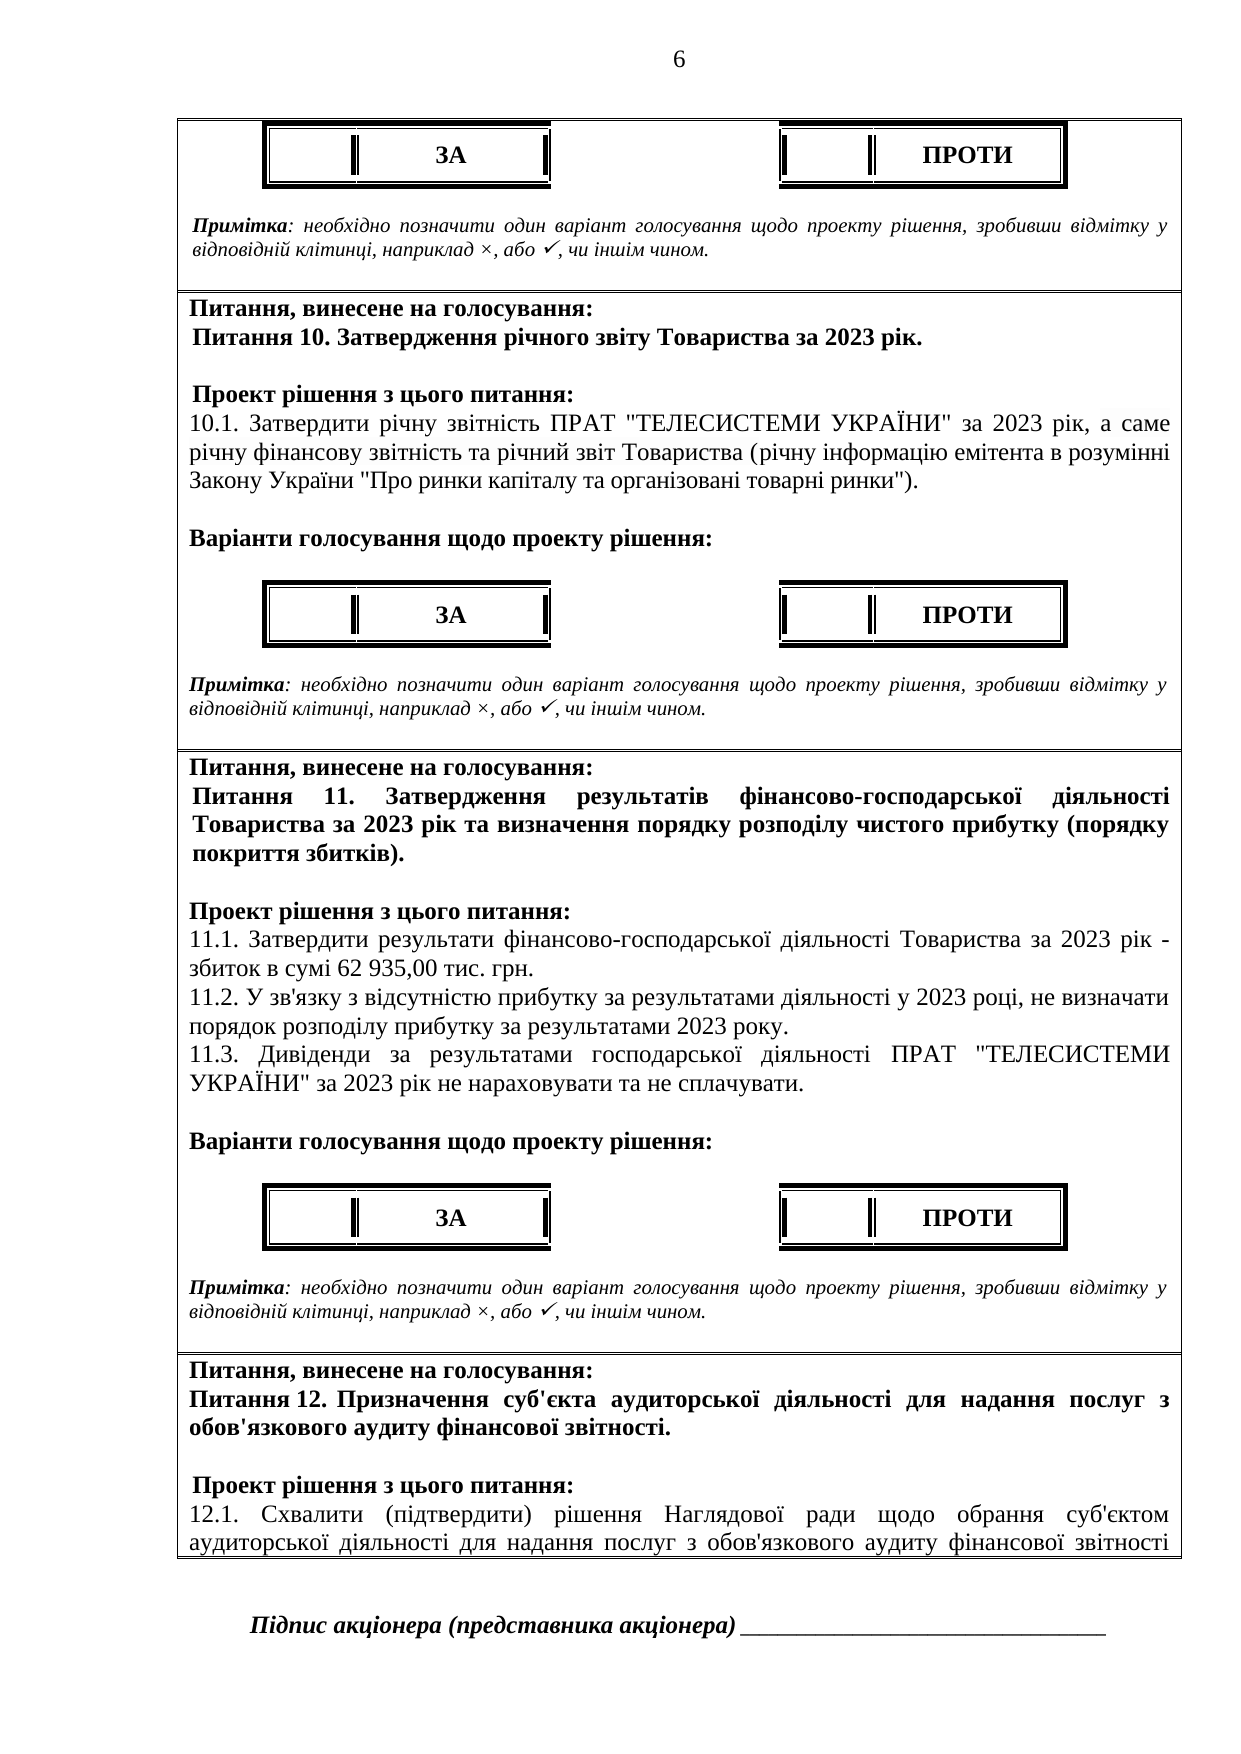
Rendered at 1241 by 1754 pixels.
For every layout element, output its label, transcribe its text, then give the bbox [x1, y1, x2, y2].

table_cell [178, 1355, 1181, 1556]
table_cell Питання, винесене на голосування: Питання 11. Затвердження результатів фінансово-господарської діяльності Товариства за 2023 рік та визначення порядку розподілу чистого прибутку (порядку покриття збитків). Проект рішення з цього питання: 11.1. Затвердити результати фінансово-господарської діяльності Товариства за 2023 рік - збиток в сумі 62 935,00 тис. грн. 11.2. У зв'язку з відсутністю прибутку за результатами діяльності у 2023 році, не визначати порядок розподілу прибутку за результатами 2023 року. 11.3. Дивіденди за результатами господарської діяльності ПРАТ "ТЕЛЕСИСТЕМИ УКРАЇНИ" за 2023 рік не нараховувати та не сплачувати. Варіанти голосування щодо проекту рішення: Примітка: необхідно позначити один варіант голосування щодо проекту рішення, зробивши відмітку у відповідній клітинці, наприклад ×, або , чи іншім чином. [178, 752, 1181, 1352]
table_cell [178, 121, 1181, 290]
table_cell Питання, винесене на голосування: Питання 10. Затвердження річного звіту Товариства за 2023 рік. Проект рішення з цього питання: 10.1. Затвердити річну звітність ПРАТ "ТЕЛЕСИСТЕМИ УКРАЇНИ" за 2023 рік, а саме річну фінансову звітність та річний звіт Товариства (річну інформацію емітента в розумінні Закону України "Про ринки капіталу та організовані товарні ринки"). Варіанти голосування щодо проекту рішення: Примітка: необхідно позначити один варіант голосування щодо проекту рішення, зробивши відмітку у відповідній клітинці, наприклад ×, або , чи іншім чином. [178, 293, 1181, 749]
